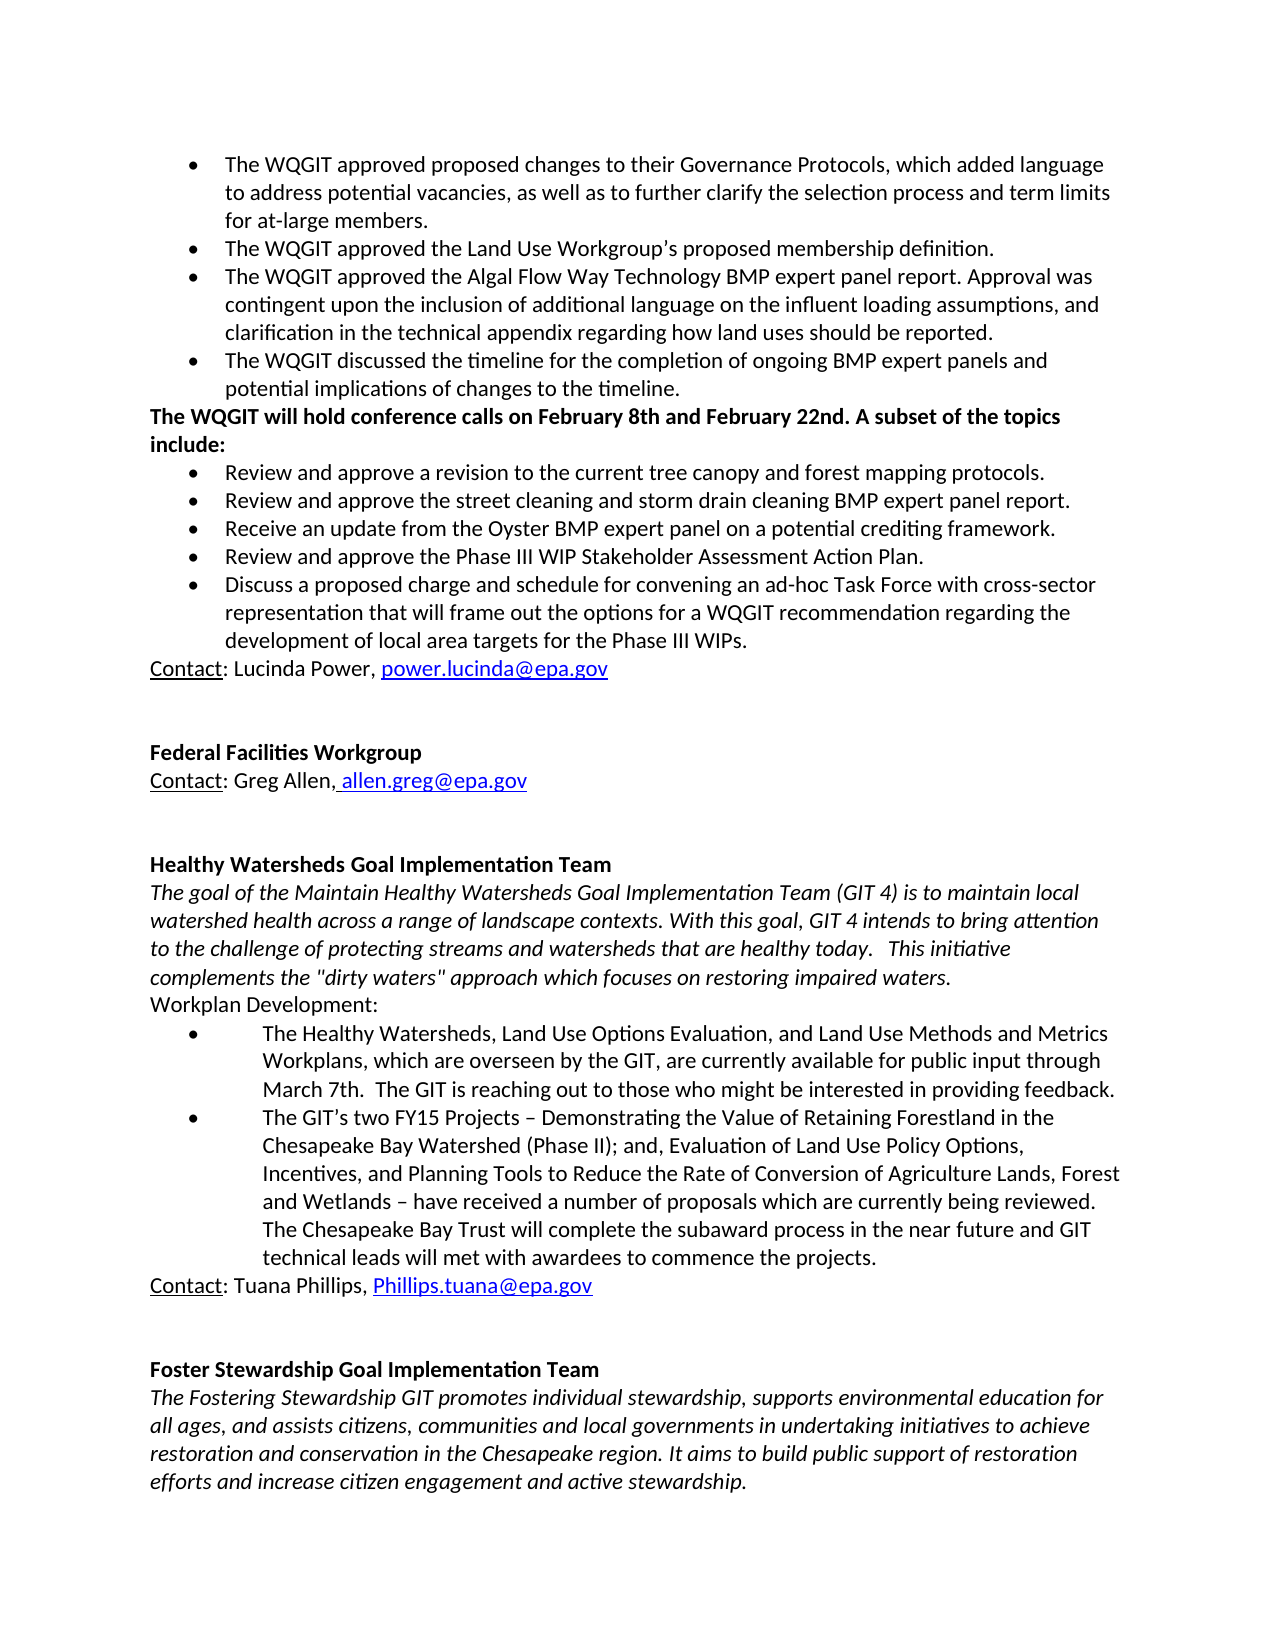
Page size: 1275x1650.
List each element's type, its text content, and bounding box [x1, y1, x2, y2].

list The WQGIT discussed the timeline for the completion of ongoing BMP expert panels and potential implications of changes to the timeline. [187, 346, 1125, 402]
list Review and approve the street cleaning and storm drain cleaning BMP expert panel report. [187, 486, 1125, 514]
list Receive an update from the Oyster BMP expert panel on a potential crediting framework. [187, 514, 1125, 542]
list The WQGIT approved the Land Use Workgroup’s proposed membership definition. [187, 234, 1125, 262]
text Workplan Development: [150, 991, 1125, 1019]
list The Healthy Watersheds, Land Use Options Evaluation, and Land Use Methods and Metrics Workplans, which are overseen by the GIT, are currently available for public input through March 7th. The GIT is reaching out to those who might be interested in providing feedback. [187, 1019, 1125, 1103]
text The Fostering Stewardship GIT promotes individual stewardship, supports environmental education for all ages, and assists citizens, communities and local governments in undertaking initiatives to achieve restoration and conservation in the Chesapeake region. It aims to build public support of restoration efforts and increase citizen engagement and active stewardship. [150, 1383, 1125, 1495]
list The GIT’s two FY15 Projects – Demonstrating the Value of Retaining Forestland in the Chesapeake Bay Watershed (Phase II); and, Evaluation of Land Use Policy Options, Incentives, and Planning Tools to Reduce the Rate of Conversion of Agriculture Lands, Forest and Wetlands – have received a number of proposals which are currently being reviewed. The Chesapeake Bay Trust will complete the subaward process in the near future and GIT technical leads will met with awardees to commence the projects. [187, 1103, 1125, 1271]
list Review and approve the Phase III WIP Stakeholder Assessment Action Plan. [187, 542, 1125, 570]
text Foster Stewardship Goal Implementation Team [150, 1355, 1125, 1383]
list Discuss a proposed charge and schedule for convening an ad-hoc Task Force with cross-sector representation that will frame out the options for a WQGIT recommendation regarding the development of local area targets for the Phase III WIPs. [187, 570, 1125, 654]
text Contact: Tuana Phillips, Phillips.tuana@epa.gov [150, 1271, 1125, 1299]
list Review and approve a revision to the current tree canopy and forest mapping protocols. [187, 458, 1125, 486]
list The WQGIT approved proposed changes to their Governance Protocols, which added language to address potential vacancies, as well as to further clarify the selection process and term limits for at-large members. [187, 150, 1125, 234]
text Contact: Lucinda Power, power.lucinda@epa.gov [150, 654, 1125, 682]
text The goal of the Maintain Healthy Watersheds Goal Implementation Team (GIT 4) is to maintain local watershed health across a range of landscape contexts. With this goal, GIT 4 intends to bring attention to the challenge of protecting streams and watersheds that are healthy today. This initiative complements the "dirty waters" approach which focuses on restoring impaired waters. [150, 878, 1125, 991]
text Federal Facilities Workgroup [150, 738, 1125, 766]
list The WQGIT approved the Algal Flow Way Technology BMP expert panel report. Approval was contingent upon the inclusion of additional language on the influent loading assumptions, and clarification in the technical appendix regarding how land uses should be reported. [187, 262, 1125, 346]
text Contact: Greg Allen, allen.greg@epa.gov [150, 766, 1125, 794]
text The WQGIT will hold conference calls on February 8th and February 22nd. A subset of the topics include: [150, 402, 1125, 458]
text Healthy Watersheds Goal Implementation Team [150, 851, 1125, 878]
